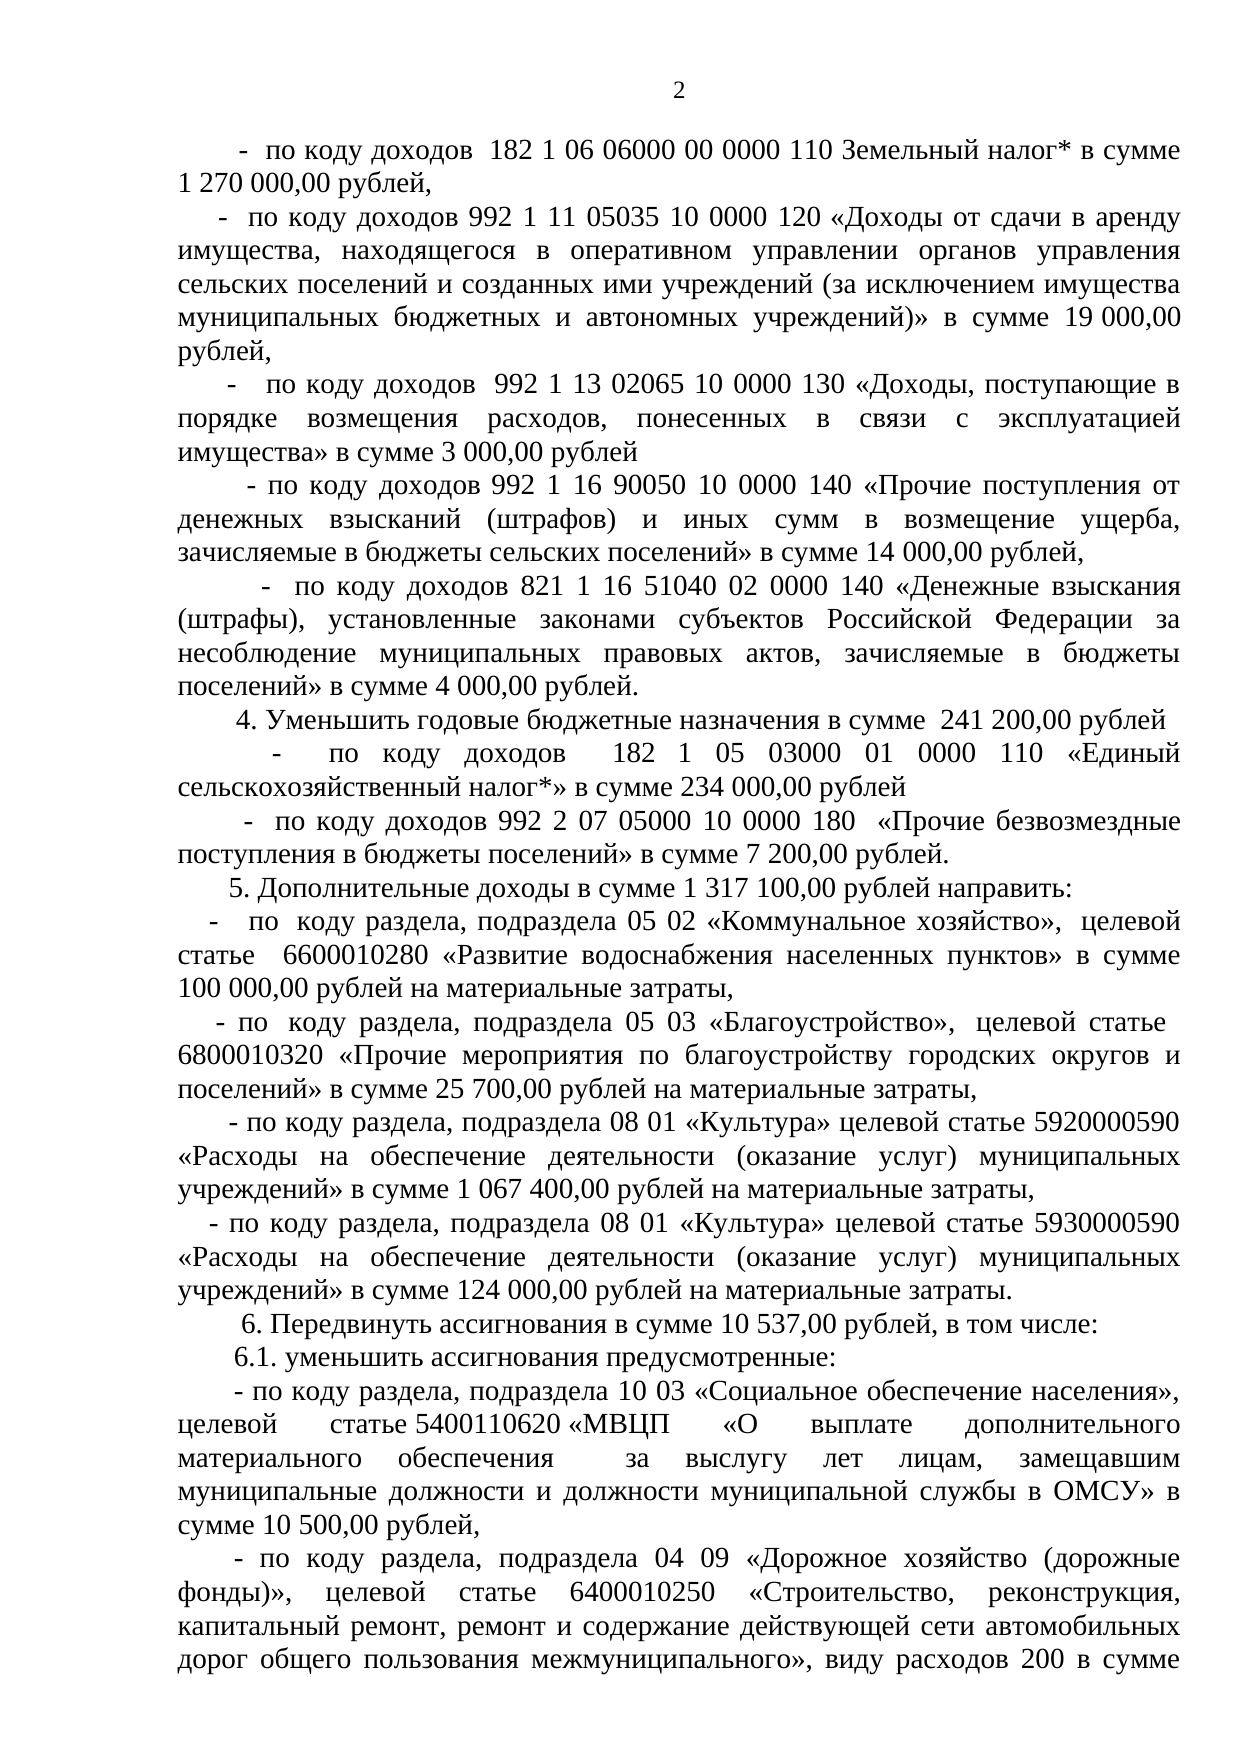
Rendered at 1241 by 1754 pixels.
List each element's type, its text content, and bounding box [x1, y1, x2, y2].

text 6.1. уменьшить ассигнования предусмотренные: [177, 1339, 1181, 1373]
text - по коду доходов 992 1 11 05035 10 0000 120 «Доходы от сдачи в аренду имущества, находящегося в оперативном управлении органов управления сельских поселений и созданных ими учреждений (за исключением имущества муниципальных бюджетных и автономных учреждений)» в сумме 19 000,00 рублей, [177, 199, 1181, 367]
text - по коду доходов 182 1 06 06000 00 0000 110 Земельный налог* в сумме 1 270 000,00 рублей, [177, 132, 1181, 199]
text 4. Уменьшить годовые бюджетные назначения в сумме 241 200,00 рублей [177, 702, 1181, 736]
text - по коду раздела, подраздела 05 02 «Коммунальное хозяйство», целевой статье 6600010280 «Развитие водоснабжения населенных пунктов» в сумме 100 000,00 рублей на материальные затраты, [177, 903, 1181, 1004]
text - по коду раздела, подраздела 08 01 «Культура» целевой статье 5930000590 «Расходы на обеспечение деятельности (оказание услуг) муниципальных учреждений» в сумме 124 000,00 рублей на материальные затраты. [177, 1205, 1181, 1306]
text - по коду доходов 821 1 16 51040 02 0000 140 «Денежные взыскания (штрафы), установленные законами субъектов Российской Федерации за несоблюдение муниципальных правовых актов, зачисляемые в бюджеты поселений» в сумме 4 000,00 рублей. [177, 568, 1181, 702]
text - по коду доходов 992 1 13 02065 10 0000 130 «Доходы, поступающие в порядке возмещения расходов, понесенных в связи с эксплуатацией имущества» в сумме 3 000,00 рублей [177, 367, 1181, 467]
text 5. Дополнительные доходы в сумме 1 317 100,00 рублей направить: [177, 870, 1181, 903]
text - по коду доходов 992 2 07 05000 10 0000 180 «Прочие безвозмездные поступления в бюджеты поселений» в сумме 7 200,00 рублей. [177, 803, 1181, 870]
text - по коду раздела, подраздела 10 03 «Социальное обеспечение населения», целевой статье 5400110620 «МВЦП «О выплате дополнительного материального обеспечения за выслугу лет лицам, замещавшим муниципальные должности и должности муниципальной службы в ОМСУ» в сумме 10 500,00 рублей, [177, 1373, 1181, 1541]
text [177, 1541, 1181, 1675]
text - по коду раздела, подраздела 08 01 «Культура» целевой статье 5920000590 «Расходы на обеспечение деятельности (оказание услуг) муниципальных учреждений» в сумме 1 067 400,00 рублей на материальные затраты, [177, 1104, 1181, 1205]
text - по коду доходов 992 1 16 90050 10 0000 140 «Прочие поступления от денежных взысканий (штрафов) и иных сумм в возмещение ущерба, зачисляемые в бюджеты сельских поселений» в сумме 14 000,00 рублей, [177, 467, 1181, 568]
text - по коду раздела, подраздела 05 03 «Благоустройство», целевой статье 6800010320 «Прочие мероприятия по благоустройству городских округов и поселений» в сумме 25 700,00 рублей на материальные затраты, [177, 1004, 1181, 1104]
text 6. Передвинуть ассигнования в сумме 10 537,00 рублей, в том числе: [177, 1306, 1181, 1339]
text - по коду доходов 182 1 05 03000 01 0000 110 «Единый сельскохозяйственный налог*» в сумме 234 000,00 рублей [177, 736, 1181, 803]
